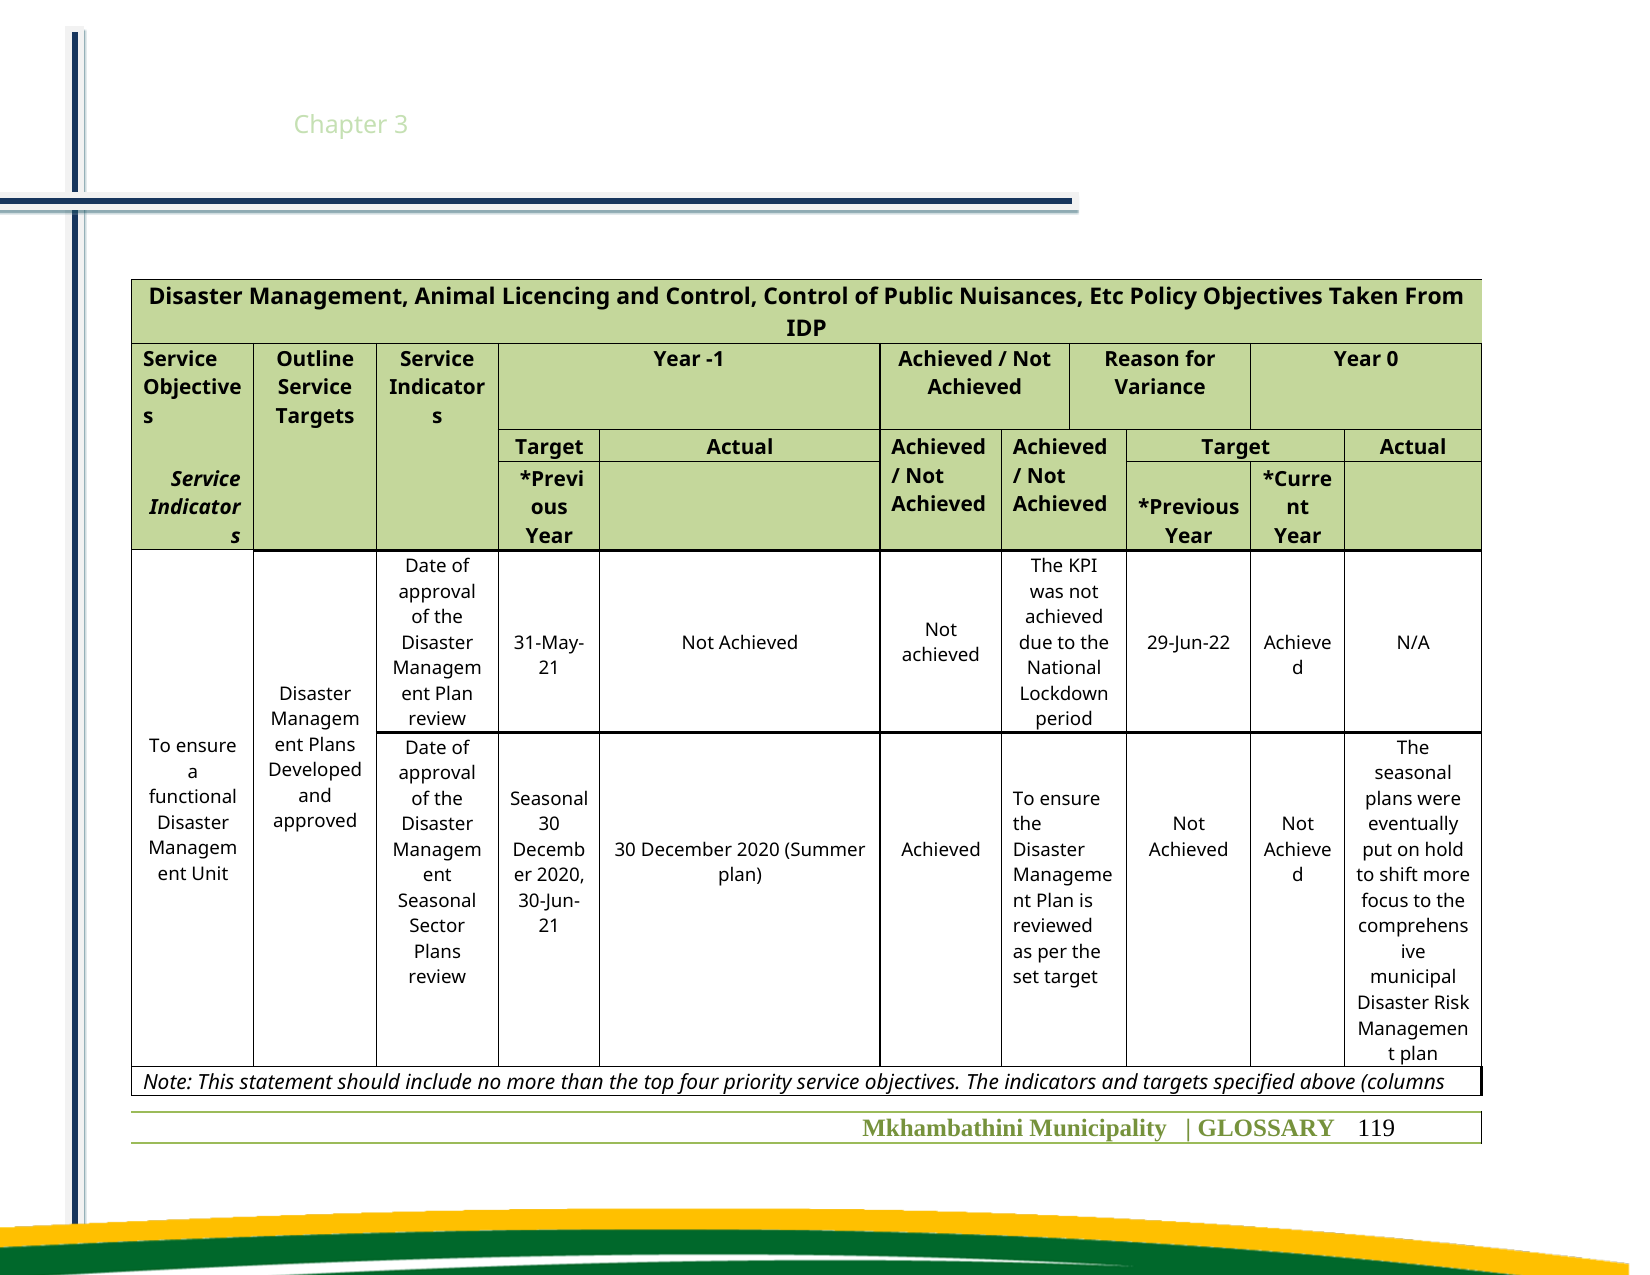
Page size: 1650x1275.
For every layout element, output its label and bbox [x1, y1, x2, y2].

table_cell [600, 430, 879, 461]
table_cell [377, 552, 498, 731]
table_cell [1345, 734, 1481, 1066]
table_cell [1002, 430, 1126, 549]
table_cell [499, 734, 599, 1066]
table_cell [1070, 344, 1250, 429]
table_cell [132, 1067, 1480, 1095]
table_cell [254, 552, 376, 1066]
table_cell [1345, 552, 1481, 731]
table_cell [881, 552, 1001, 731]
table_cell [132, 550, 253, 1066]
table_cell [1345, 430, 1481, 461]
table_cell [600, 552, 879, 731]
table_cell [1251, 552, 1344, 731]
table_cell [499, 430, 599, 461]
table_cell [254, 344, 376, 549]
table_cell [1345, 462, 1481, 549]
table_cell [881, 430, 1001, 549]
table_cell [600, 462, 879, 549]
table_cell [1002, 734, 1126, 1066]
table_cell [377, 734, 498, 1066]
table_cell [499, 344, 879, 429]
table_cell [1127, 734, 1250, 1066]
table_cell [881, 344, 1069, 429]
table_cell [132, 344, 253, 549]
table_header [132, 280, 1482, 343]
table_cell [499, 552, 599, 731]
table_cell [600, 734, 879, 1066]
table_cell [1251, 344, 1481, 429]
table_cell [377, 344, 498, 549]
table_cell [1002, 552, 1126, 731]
picture [0, 1208, 1630, 1275]
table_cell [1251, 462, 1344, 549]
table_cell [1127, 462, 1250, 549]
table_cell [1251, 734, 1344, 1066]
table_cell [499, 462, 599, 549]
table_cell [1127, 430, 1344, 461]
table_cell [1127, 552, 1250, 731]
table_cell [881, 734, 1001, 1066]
